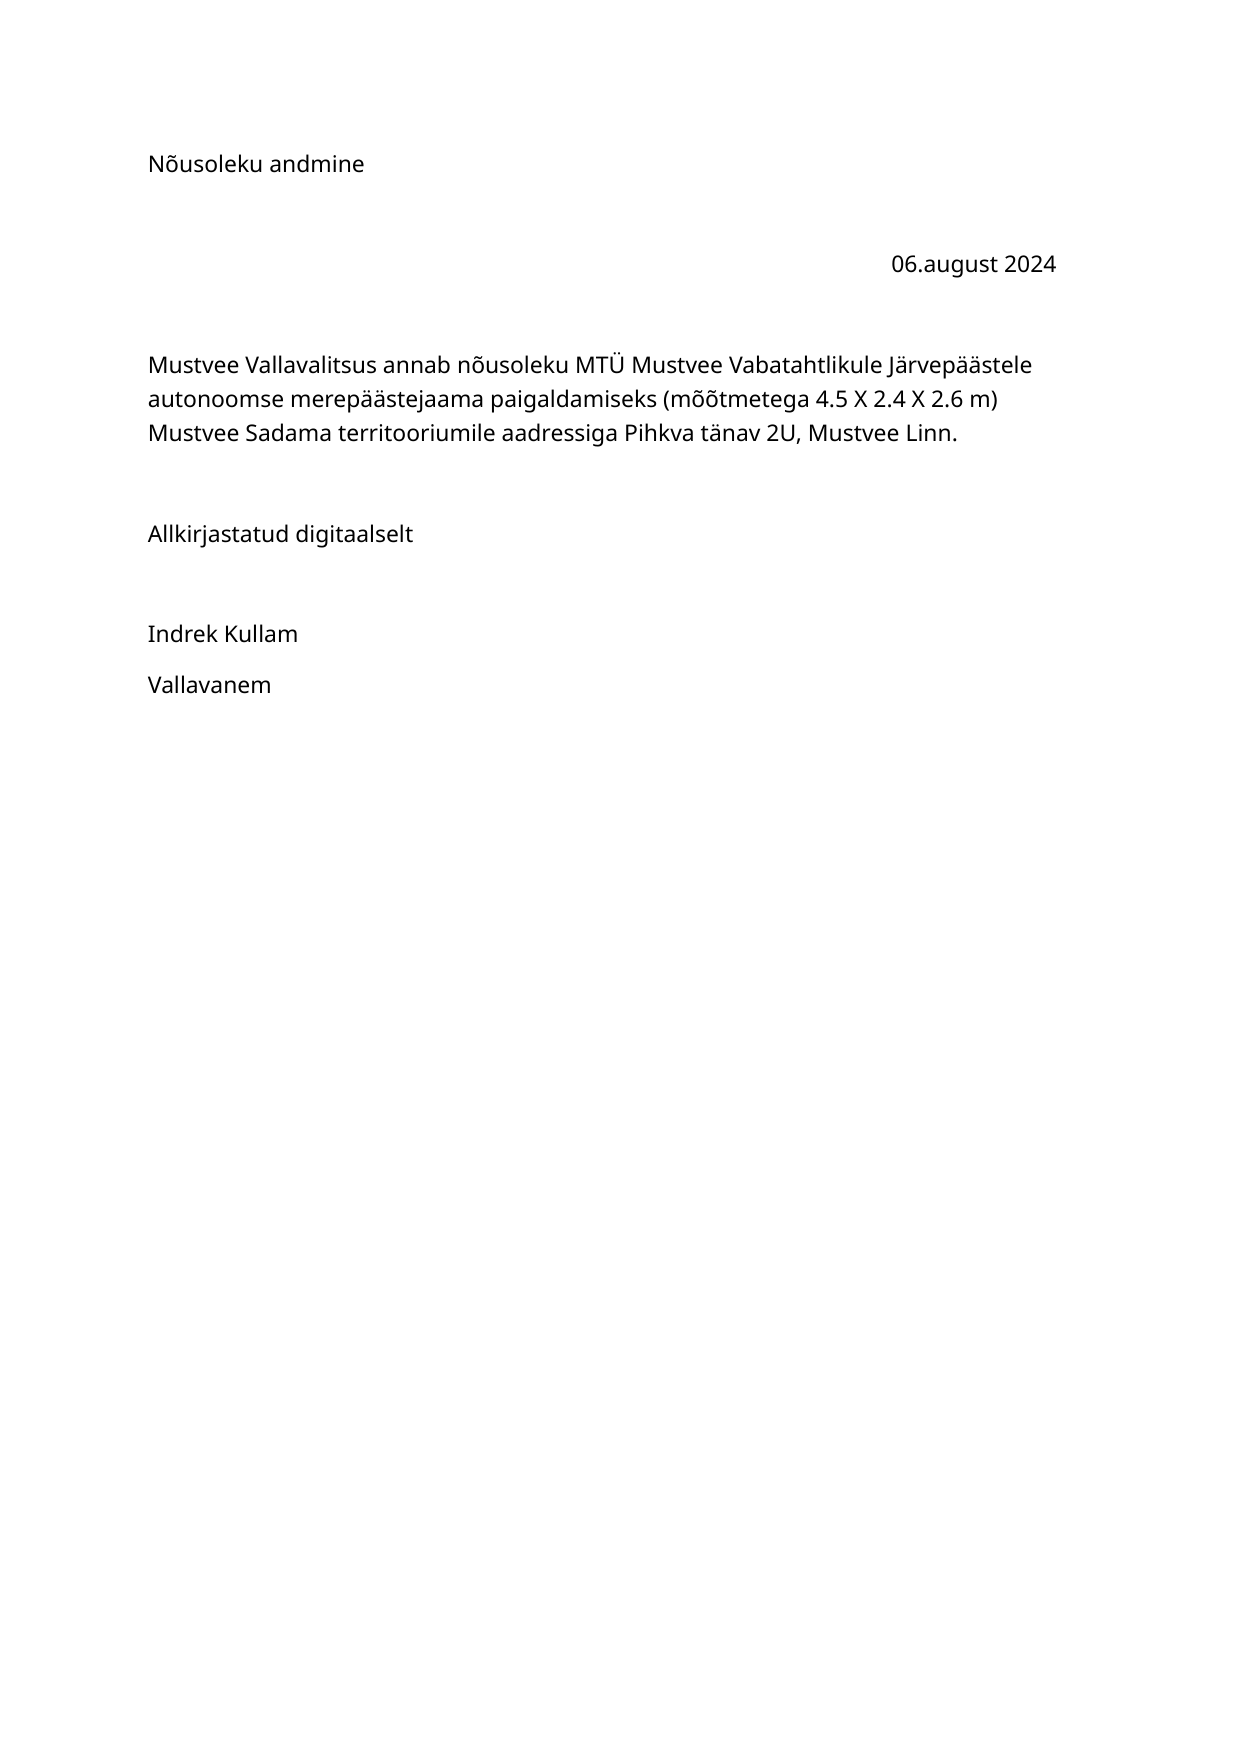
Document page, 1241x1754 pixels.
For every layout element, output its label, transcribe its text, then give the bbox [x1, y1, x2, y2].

text Vallavanem [148, 669, 1093, 700]
text Allkirjastatud digitaalselt [148, 518, 1093, 549]
text Indrek Kullam [148, 618, 1093, 650]
text Nõusoleku andmine [148, 148, 1093, 179]
text Mustvee Vallavalitsus annab nõusoleku MTÜ Mustvee Vabatahtlikule Järvepäästele autonoomse merepäästejaama paigaldamiseks (mõõtmetega 4.5 X 2.4 X 2.6 m) Mustvee Sadama territooriumile aadressiga Pihkva tänav 2U, Mustvee Linn. [148, 349, 1093, 448]
text 06.august 2024 [811, 248, 1093, 280]
